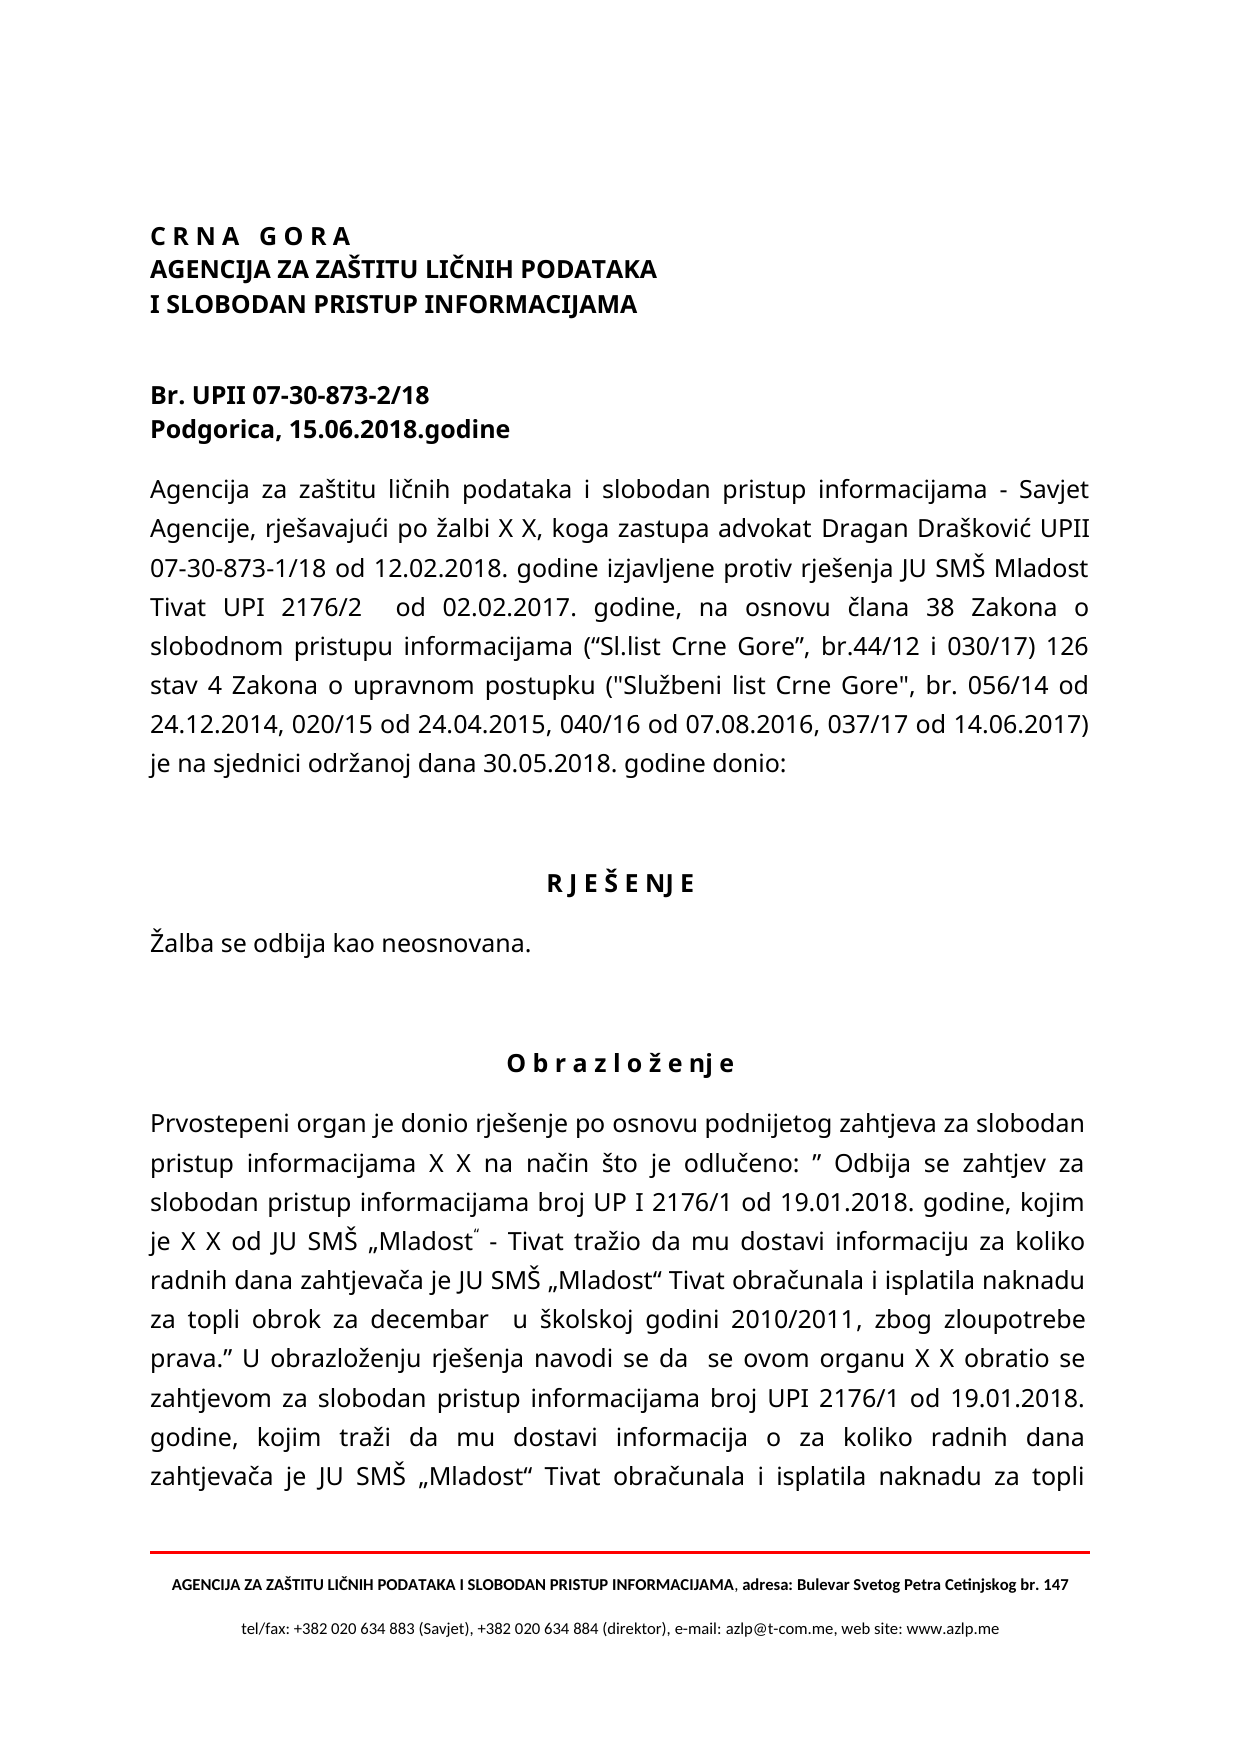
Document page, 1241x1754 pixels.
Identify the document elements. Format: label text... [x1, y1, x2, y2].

text I SLOBODAN PRISTUP INFORMACIJAMA [150, 286, 1090, 320]
text R J E Š E NJ E [150, 866, 1090, 900]
text Podgorica, 15.06.2018.godine [150, 412, 1090, 446]
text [150, 1106, 1086, 1493]
text O b r a z l o ž e nj e [150, 1046, 1090, 1080]
text Žalba se odbija kao neosnovana. [150, 926, 1090, 960]
text Br. UPII 07-30-873-2/18 [150, 378, 1090, 412]
text AGENCIJA ZA ZAŠTITU LIČNIH PODATAKA [150, 252, 1090, 286]
text C R N A G O R A [150, 218, 1090, 252]
text Agencija za zaštitu ličnih podataka i slobodan pristup informacijama - Savjet Agencije, rješavajući po žalbi X X, koga zastupa advokat Dragan Drašković UPII 07-30-873-1/18 od 12.02.2018. godine izjavljene protiv rješenja JU SMŠ Mladost Tivat UPI 2176/2 od 02.02.2017. godine, na osnovu člana 38 Zakona o slobodnom pristupu informacijama (“Sl.list Crne Gore”, br.44/12 i 030/17) 126 stav 4 Zakona o upravnom postupku ("Službeni list Crne Gore", br. 056/14 od 24.12.2014, 020/15 od 24.04.2015, 040/16 od 07.08.2016, 037/17 od 14.06.2017) je na sjednici održanoj dana 30.05.2018. godine donio: [150, 472, 1090, 780]
